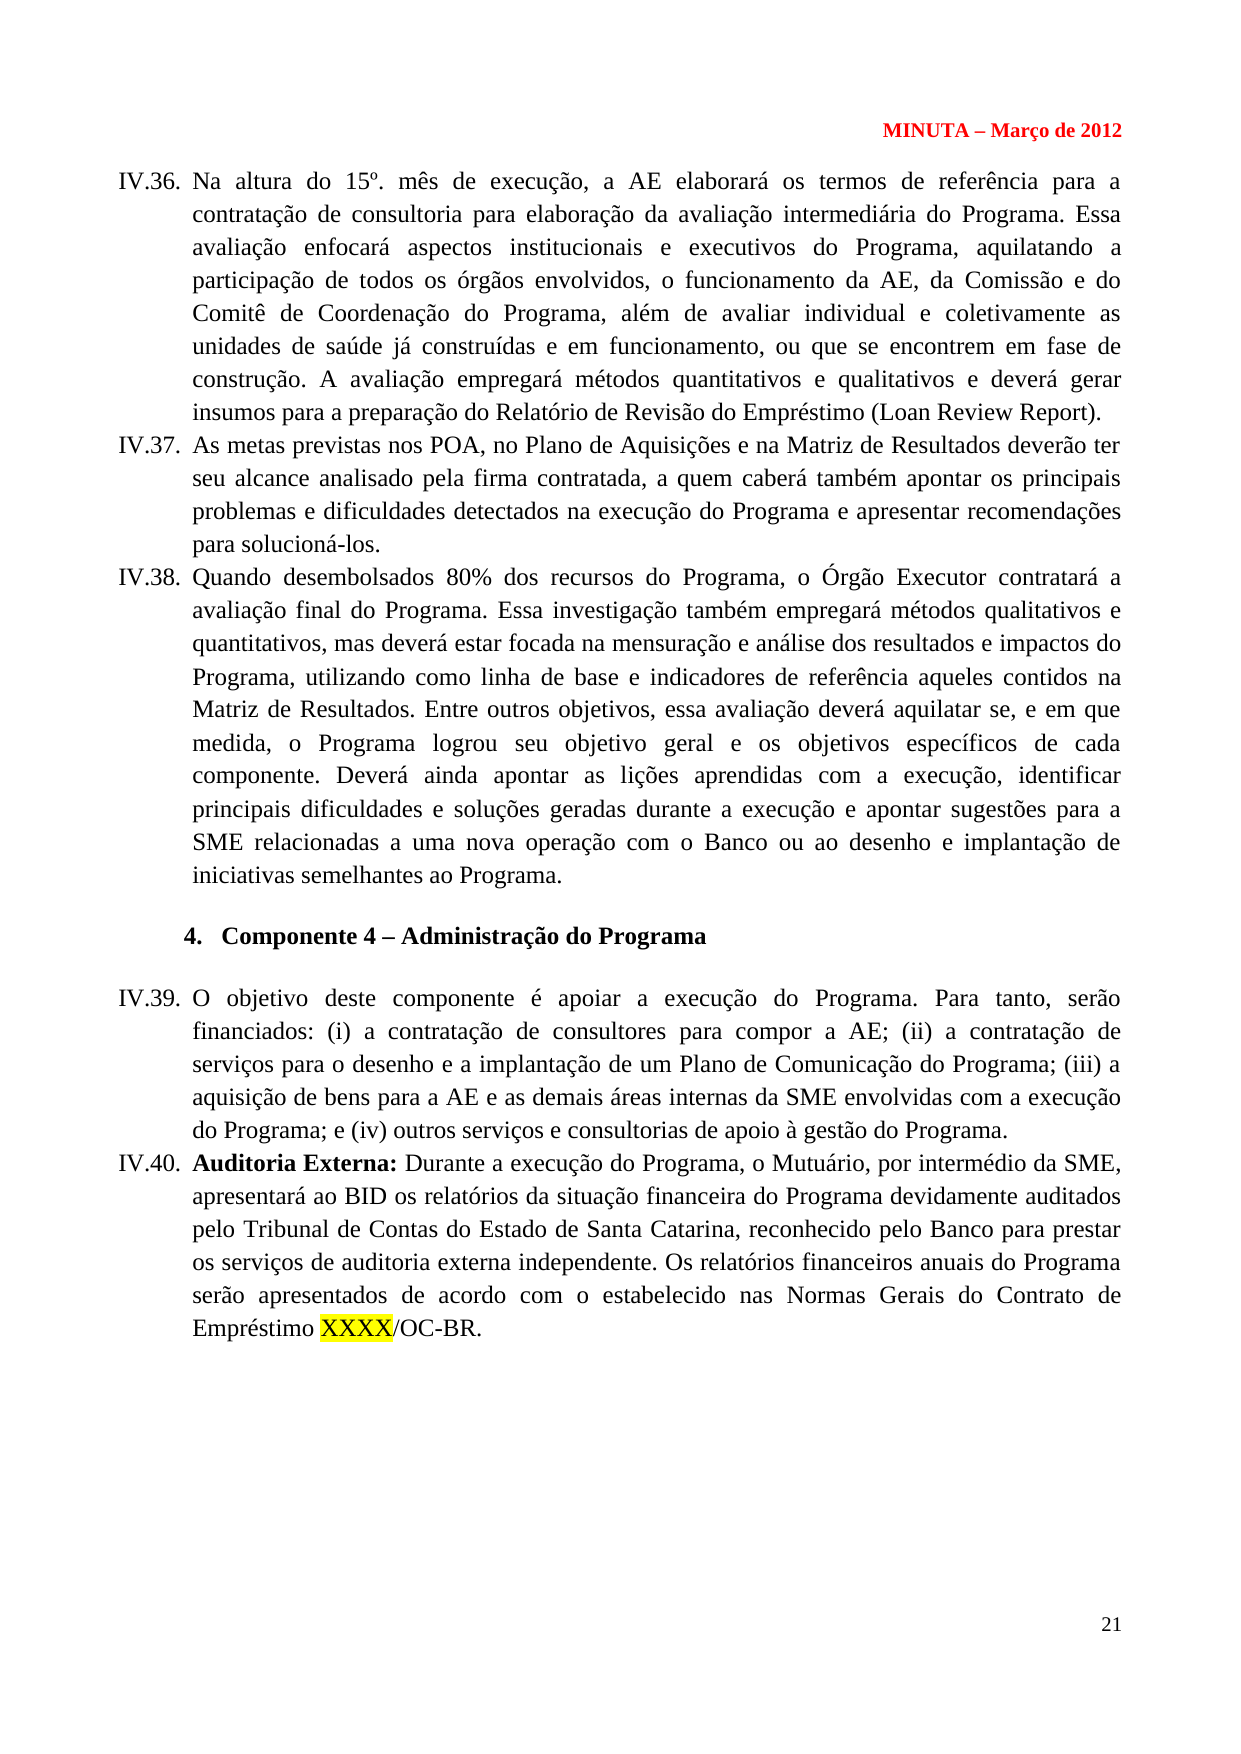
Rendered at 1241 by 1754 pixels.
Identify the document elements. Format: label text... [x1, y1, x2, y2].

list Na altura do 15º. mês de execução, a AE elaborará os termos de referência para a contratação de consultoria para elaboração da avaliação intermediária do Programa. Essa avaliação enfocará aspectos institucionais e executivos do Programa, aquilatando a participação de todos os órgãos envolvidos, o funcionamento da AE, da Comissão e do Comitê de Coordenação do Programa, além de avaliar individual e coletivamente as unidades de saúde já construídas e em funcionamento, ou que se encontrem em fase de construção. A avaliação empregará métodos quantitativos e qualitativos e deverá gerar insumos para a preparação do Relatório de Revisão do Empréstimo (Loan Review Report). [118, 166, 1122, 426]
list Componente 4 – Administração do Programa [184, 921, 1122, 950]
list Quando desembolsados 80% dos recursos do Programa, o Órgão Executor contratará a avaliação final do Programa. Essa investigação também empregará métodos qualitativos e quantitativos, mas deverá estar focada na mensuração e análise dos resultados e impactos do Programa, utilizando como linha de base e indicadores de referência aqueles contidos na Matriz de Resultados. Entre outros objetivos, essa avaliação deverá aquilatar se, e em que medida, o Programa logrou seu objetivo geral e os objetivos específicos de cada componente. Deverá ainda apontar as lições aprendidas com a execução, identificar principais dificuldades e soluções geradas durante a execução e apontar sugestões para a SME relacionadas a uma nova operação com o Banco ou ao desenho e implantação de iniciativas semelhantes ao Programa. [118, 562, 1122, 888]
list Auditoria Externa: Durante a execução do Programa, o Mutuário, por intermédio da SME, apresentará ao BID os relatórios da situação financeira do Programa devidamente auditados pelo Tribunal de Contas do Estado de Santa Catarina, reconhecido pelo Banco para prestar os serviços de auditoria externa independente. Os relatórios financeiros anuais do Programa serão apresentados de acordo com o estabelecido nas Normas Gerais do Contrato de Empréstimo XXXX/OC-BR. [118, 1148, 1122, 1342]
list O objetivo deste componente é apoiar a execução do Programa. Para tanto, serão financiados: (i) a contratação de consultores para compor a AE; (ii) a contratação de serviços para o desenho e a implantação de um Plano de Comunicação do Programa; (iii) a aquisição de bens para a AE e as demais áreas internas da SME envolvidas com a execução do Programa; e (iv) outros serviços e consultorias de apoio à gestão do Programa. [118, 983, 1122, 1144]
list As metas previstas nos POA, no Plano de Aquisições e na Matriz de Resultados deverão ter seu alcance analisado pela firma contratada, a quem caberá também apontar os principais problemas e dificuldades detectados na execução do Programa e apresentar recomendações para solucioná-los. [118, 430, 1122, 558]
